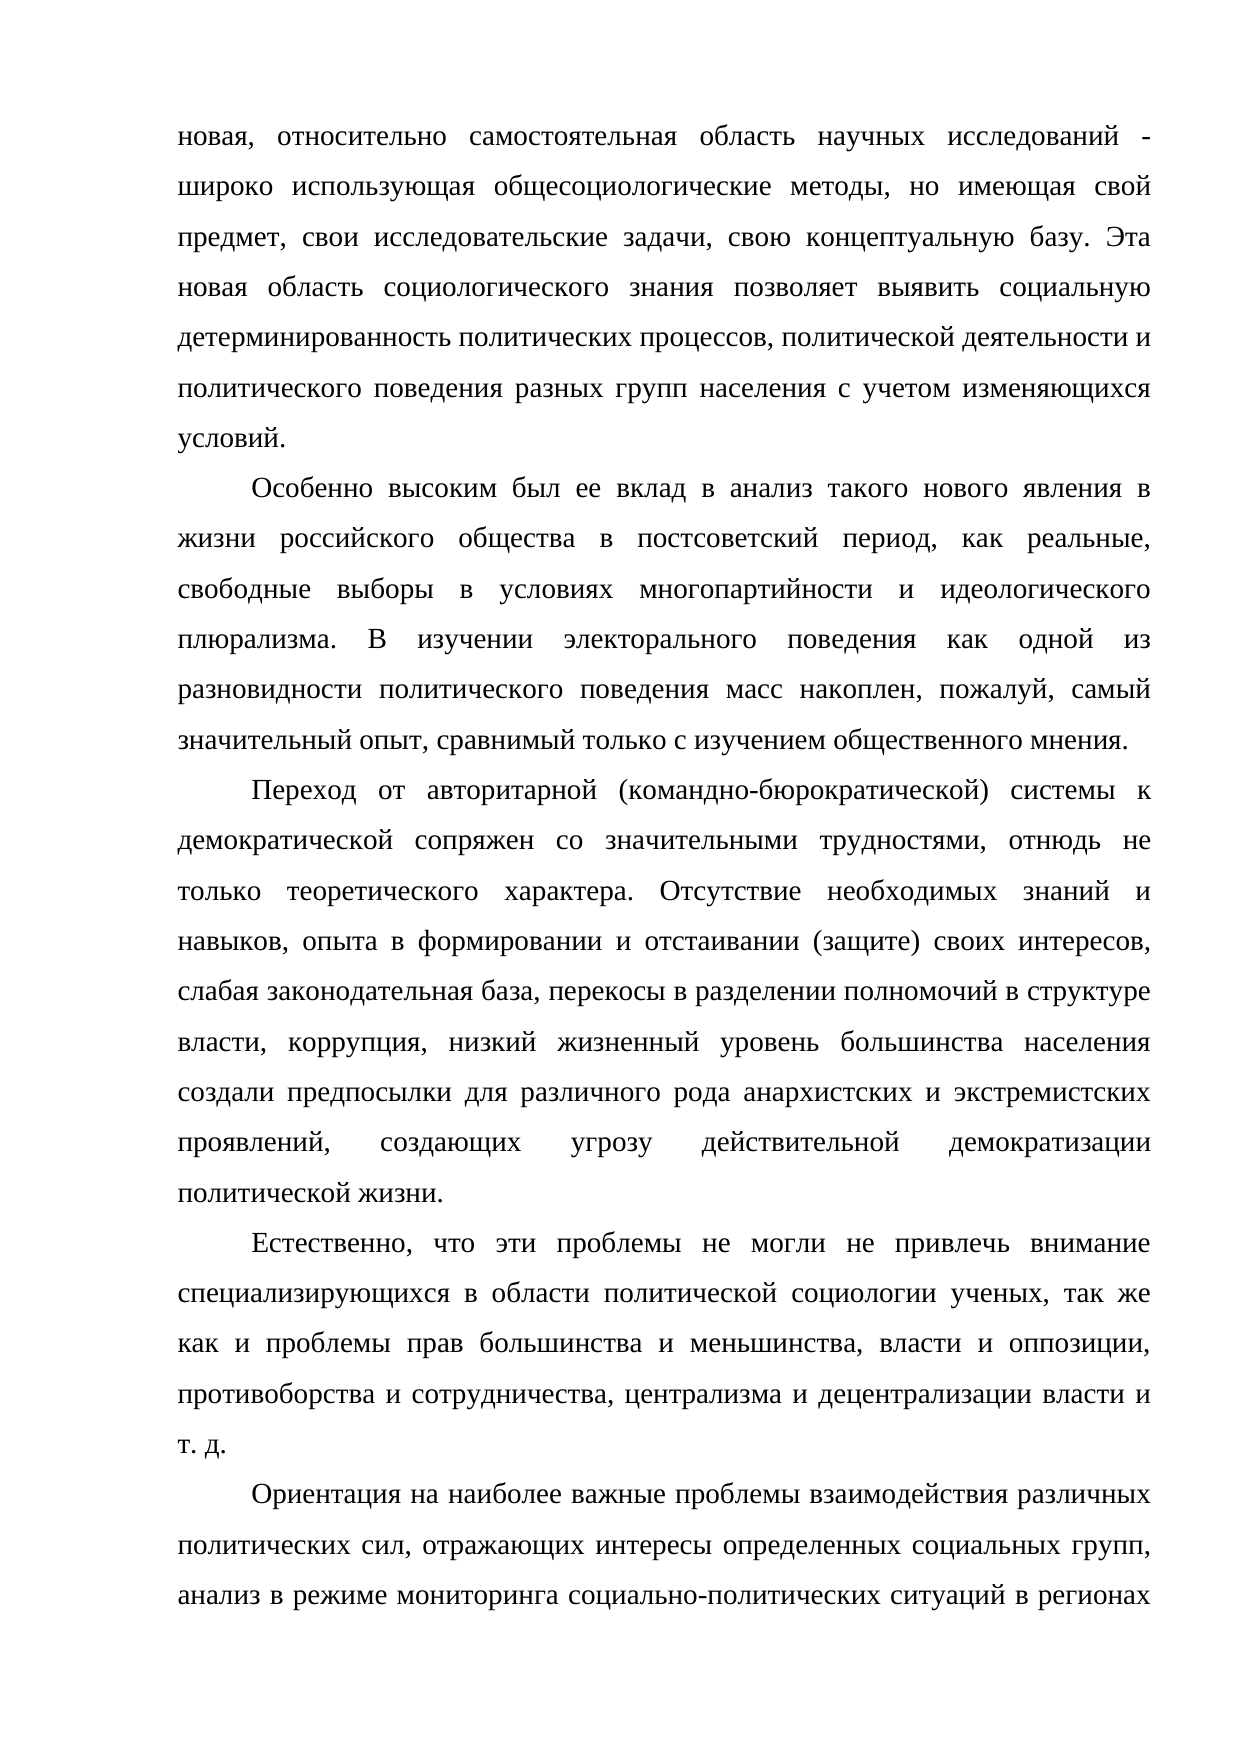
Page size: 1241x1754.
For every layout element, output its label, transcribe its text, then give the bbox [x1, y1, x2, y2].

text Естественно, что эти проблемы не могли не привлечь внимание специализирующихся в области политической социологии ученых, так же как и проблемы прав большинства и меньшинства, власти и оппозиции, противоборства и сотрудничества, централизма и децентрализации власти и т. д. [177, 1225, 1152, 1460]
text Особенно высоким был ее вклад в анализ такого нового явления в жизни российского общества в постсоветский период, как реальные, свободные выборы в условиях многопартийности и идеологического плюрализма. В изучении электорального поведения как одной из разновидности политического поведения масс накоплен, пожалуй, самый значительный опыт, сравнимый только с изучением общественного мнения. [177, 470, 1152, 755]
text Переход от авторитарной (командно-бюрократической) системы к демократической сопряжен со значительными трудностями, отнюдь не только теоретического характера. Отсутствие необходимых знаний и навыков, опыта в формировании и отстаивании (защите) своих интересов, слабая законодательная база, перекосы в разделении полномочий в структуре власти, коррупция, низкий жизненный уровень большинства населения создали предпосылки для различного рода анархистских и экстремистских проявлений, создающих угрозу действительной демократизации политической жизни. [177, 772, 1152, 1208]
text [177, 1477, 1152, 1611]
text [177, 118, 1152, 453]
